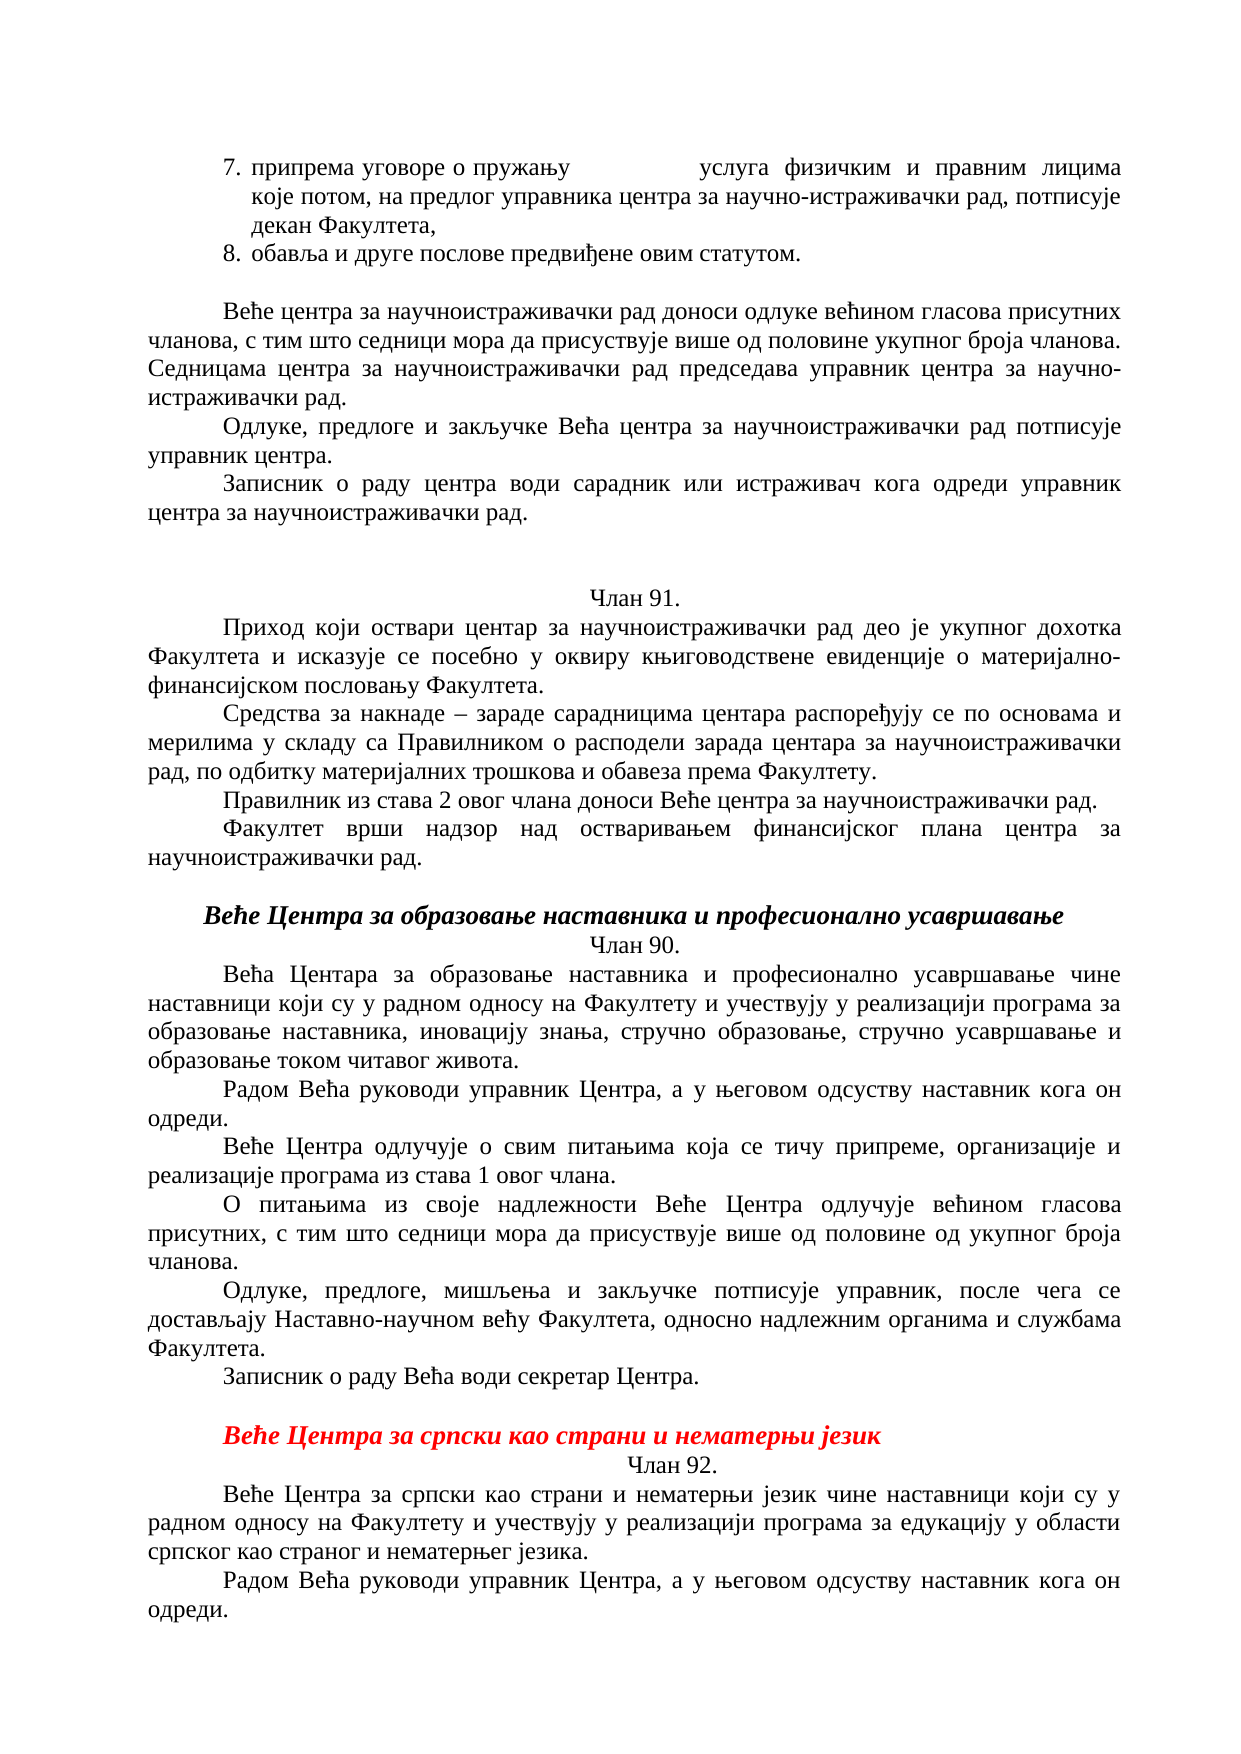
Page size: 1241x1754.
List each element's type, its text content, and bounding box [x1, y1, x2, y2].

list обавља и друге послове предвиђене овим статутом. [223, 238, 1122, 267]
text Записник о раду Већа води секретар Центра. [148, 1361, 1122, 1390]
text Веће Центра одлучује о свим питањима која се тичу припреме, организације и реализације програма из става 1 овог члана. [148, 1131, 1122, 1189]
text Приход који оствари центар за научноистраживачки рад део је укупног дохотка Факултета и исказује се посебно у оквиру књиговодствене евиденције о материјално-финансијском пословању Факултета. [148, 612, 1122, 698]
text Радом Већа руководи управник Центра, а у његовом одсуству наставник кога он одреди. [148, 1565, 1122, 1622]
text Веће Центра за образовање наставника и професионално усавршавање [148, 899, 1122, 930]
text Већа Центара за образовање наставника и професионално усавршавање чине наставници који су у радном односу на Факултету и учествују у реализацији програма за образовање наставника, иновацију знања, стручно образовање, стручно усавршавање и образовање током читавог живота. [148, 959, 1122, 1074]
text Одлуке, предлоге и закључке Већа центра за научноистраживачки рад потписује управник центра. [148, 411, 1122, 468]
text Средства за накнаде – зараде сарадницима центара распоређују се по основама и мерилима у складу са Правилником о расподели зарада центара за научноистраживачки рад, по одбитку материјалних трошкова и обавеза према Факултету. [148, 698, 1122, 785]
text Факултет врши надзор над остваривањем финансијског плана центра за научноистраживачки рад. [148, 813, 1122, 871]
list припрема уговоре о пружању услуга физичким и правним лицима које потом, на предлог управника центра за научно-истраживачки рад, потписује декан Факултета, [223, 152, 1122, 238]
text Члан 90. [148, 930, 1122, 959]
text Члан 92. [148, 1450, 1122, 1479]
text Веће центра за научноистраживачки рад доноси одлуке већином гласова присутних чланова, с тим што седници мора да присуствује више од половине укупног броја чланова. Седницама центра за научноистраживачки рад председава управник центра за научно-истраживачки рад. [148, 296, 1122, 411]
text Радом Већа руководи управник Центра, а у његовом одсуству наставник кога он одреди. [148, 1074, 1122, 1131]
text Члан 91. [148, 583, 1122, 612]
text Одлуке, предлоге, мишљења и закључке потписује управник, после чега се достављају Наставно-научном већу Факултета, односно надлежним органима и службама Факултета. [148, 1275, 1122, 1361]
text Правилник из става 2 овог члана доноси Веће центра за научноистраживачки рад. [148, 785, 1122, 813]
text Записник о раду центра води сарадник или истраживач кога одреди управник центра за научноистраживачки рад. [148, 468, 1122, 526]
text Веће Центра за српски као страни и нематерњи језик чине наставници који су у радном односу на Факултету и учествују у реализацији програма за едукацију у области српског као страног и нематерњег језика. [148, 1479, 1122, 1565]
text Веће Центра за српски као страни и нематерњи језик [148, 1419, 1122, 1450]
